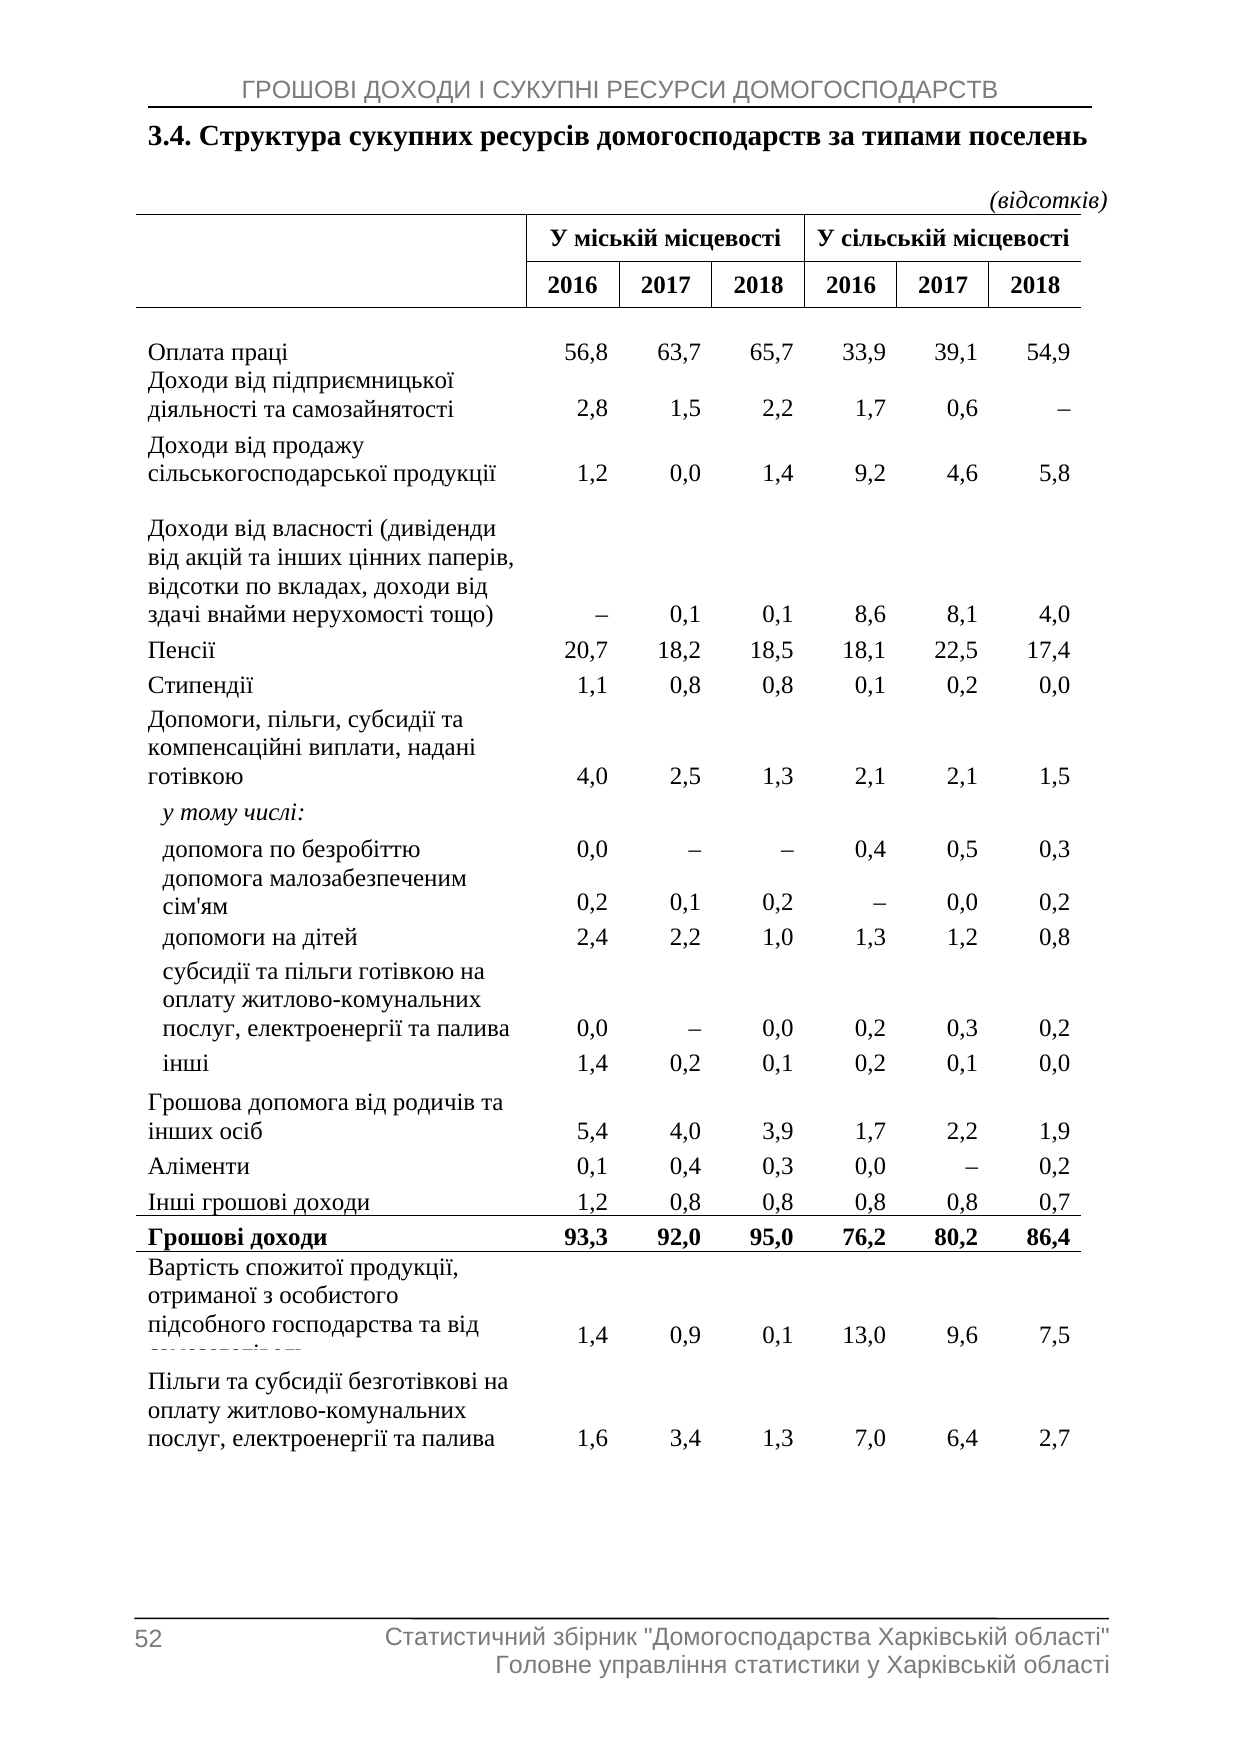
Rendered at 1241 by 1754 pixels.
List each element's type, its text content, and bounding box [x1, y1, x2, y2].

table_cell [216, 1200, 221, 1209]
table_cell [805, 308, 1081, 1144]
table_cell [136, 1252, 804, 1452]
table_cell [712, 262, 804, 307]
text (відсотків) [148, 185, 1107, 214]
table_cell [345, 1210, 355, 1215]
text 3.4. Структура сукупних ресурсів домогосподарств за типами поселень [148, 118, 1092, 152]
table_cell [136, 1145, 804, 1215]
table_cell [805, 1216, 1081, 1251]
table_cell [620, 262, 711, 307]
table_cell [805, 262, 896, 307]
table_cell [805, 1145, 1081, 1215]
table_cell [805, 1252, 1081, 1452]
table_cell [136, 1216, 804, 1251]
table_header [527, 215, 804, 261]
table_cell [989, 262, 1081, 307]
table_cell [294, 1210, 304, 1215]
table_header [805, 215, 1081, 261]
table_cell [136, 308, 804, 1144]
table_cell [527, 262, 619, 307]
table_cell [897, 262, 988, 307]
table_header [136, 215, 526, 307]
